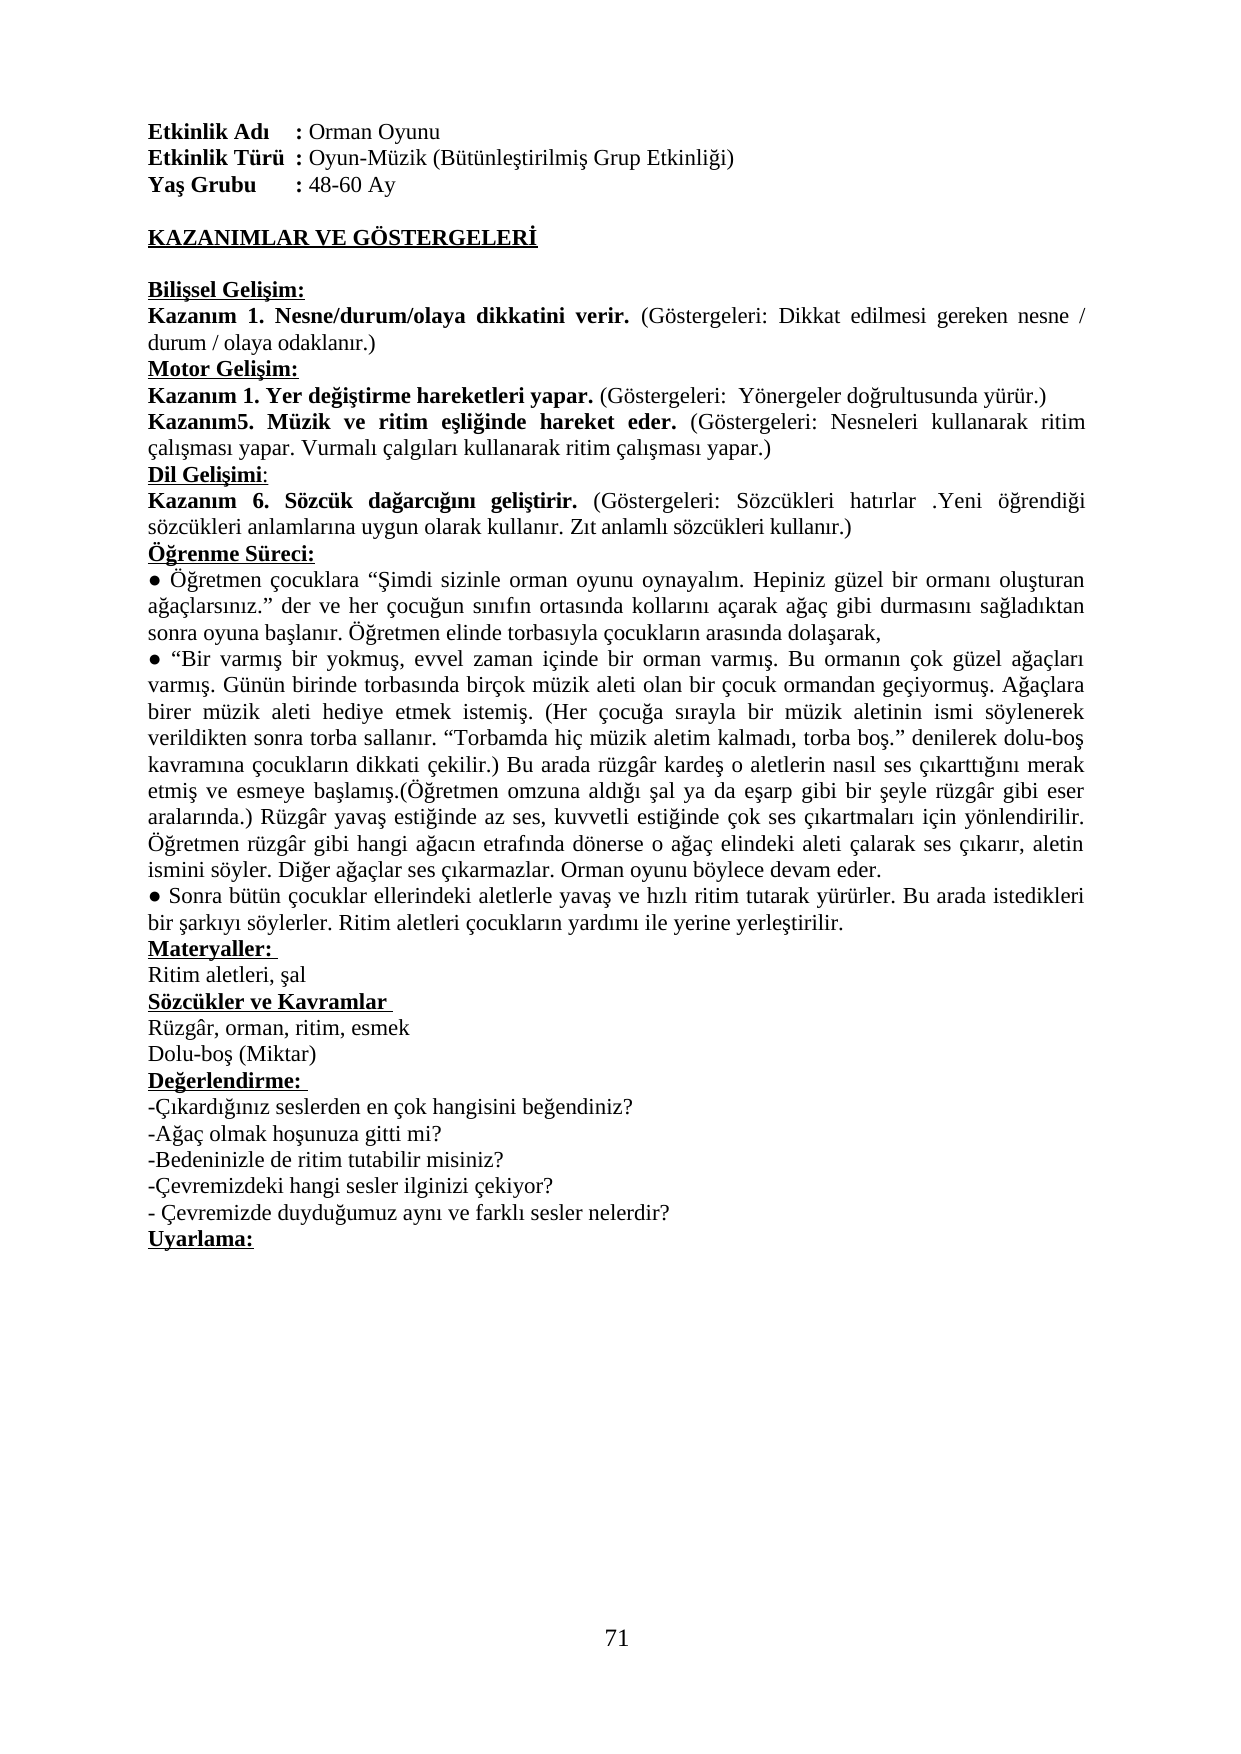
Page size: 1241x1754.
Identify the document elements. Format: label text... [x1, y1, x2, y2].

text Öğrenme Süreci: [148, 540, 1086, 566]
text -Bedeninizle de ritim tutabilir misiniz? [148, 1146, 1086, 1172]
text - Çevremizde duyduğumuz aynı ve farklı sesler nelerdir? [148, 1199, 1086, 1225]
text -Çıkardığınız seslerden en çok hangisini beğendiniz? [148, 1093, 1086, 1119]
text KAZANIMLAR VE GÖSTERGELERİ [148, 223, 1086, 250]
text Sözcükler ve Kavramlar [148, 988, 1086, 1014]
text Kazanım 1. Nesne/durum/olaya dikkatini verir. (Göstergeleri: Dikkat edilmesi gereken nesne / durum / olaya odaklanır.) [148, 303, 1086, 355]
text Etkinlik Adı : Orman Oyunu [148, 118, 1086, 144]
text Bilişsel Gelişim: [148, 276, 1086, 303]
text Ritim aletleri, şal [148, 961, 1086, 988]
text Rüzgâr, orman, ritim, esmek [148, 1014, 1086, 1041]
text ● “Bir varmış bir yokmuş, evvel zaman içinde bir orman varmış. Bu ormanın çok güzel ağaçları varmış. Günün birinde torbasında birçok müzik aleti olan bir çocuk ormandan geçiyormuş. Ağaçlara birer müzik aleti hediye etmek istemiş. (Her çocuğa sırayla bir müzik aletinin ismi söylenerek verildikten sonra torba sallanır. “Torbamda hiç müzik aletim kalmadı, torba boş.” denilerek dolu-boş kavramına çocukların dikkati çekilir.) Bu arada rüzgâr kardeş o aletlerin nasıl ses çıkarttığını merak etmiş ve esmeye başlamış.(Öğretmen omzuna aldığı şal ya da eşarp gibi bir şeyle rüzgâr gibi eser aralarında.) Rüzgâr yavaş estiğinde az ses, kuvvetli estiğinde çok ses çıkartmaları için yönlendirilir. Öğretmen rüzgâr gibi hangi ağacın etrafında dönerse o ağaç elindeki aleti çalarak ses çıkarır, aletin ismini söyler. Diğer ağaçlar ses çıkarmazlar. Orman oyunu böylece devam eder. [148, 645, 1086, 882]
text -Çevremizdeki hangi sesler ilginizi çekiyor? [148, 1172, 1086, 1199]
text Dolu-boş (Miktar) [148, 1041, 1086, 1067]
text Kazanım 6. Sözcük dağarcığını geliştirir. (Göstergeleri: Sözcükleri hatırlar .Yeni öğrendiği sözcükleri anlamlarına uygun olarak kullanır. Zıt anlamlı sözcükleri kullanır.) [148, 487, 1086, 540]
text ● Sonra bütün çocuklar ellerindeki aletlerle yavaş ve hızlı ritim tutarak yürürler. Bu arada istedikleri bir şarkıyı söylerler. Ritim aletleri çocukların yardımı ile yerine yerleştirilir. [148, 882, 1086, 935]
text Kazanım5. Müzik ve ritim eşliğinde hareket eder. (Göstergeleri: Nesneleri kullanarak ritim çalışması yapar. Vurmalı çalgıları kullanarak ritim çalışması yapar.) [148, 408, 1086, 461]
text Dil Gelişimi: [148, 461, 1086, 487]
text Değerlendirme: [148, 1067, 1086, 1093]
text ● Öğretmen çocuklara “Şimdi sizinle orman oyunu oynayalım. Hepiniz güzel bir ormanı oluşturan ağaçlarsınız.” der ve her çocuğun sınıfın ortasında kollarını açarak ağaç gibi durmasını sağladıktan sonra oyuna başlanır. Öğretmen elinde torbasıyla çocukların arasında dolaşarak, [148, 566, 1086, 645]
text Motor Gelişim: [148, 355, 1086, 382]
text Kazanım 1. Yer değiştirme hareketleri yapar. (Göstergeleri: Yönergeler doğrultusunda yürür.) [148, 382, 1086, 408]
text -Ağaç olmak hoşunuza gitti mi? [148, 1119, 1086, 1146]
text Yaş Grubu : 48-60 Ay [148, 171, 1086, 197]
text Uyarlama: [148, 1225, 1086, 1251]
text Etkinlik Türü : Oyun-Müzik (Bütünleştirilmiş Grup Etkinliği) [148, 144, 1086, 171]
text Materyaller: [148, 935, 1086, 961]
